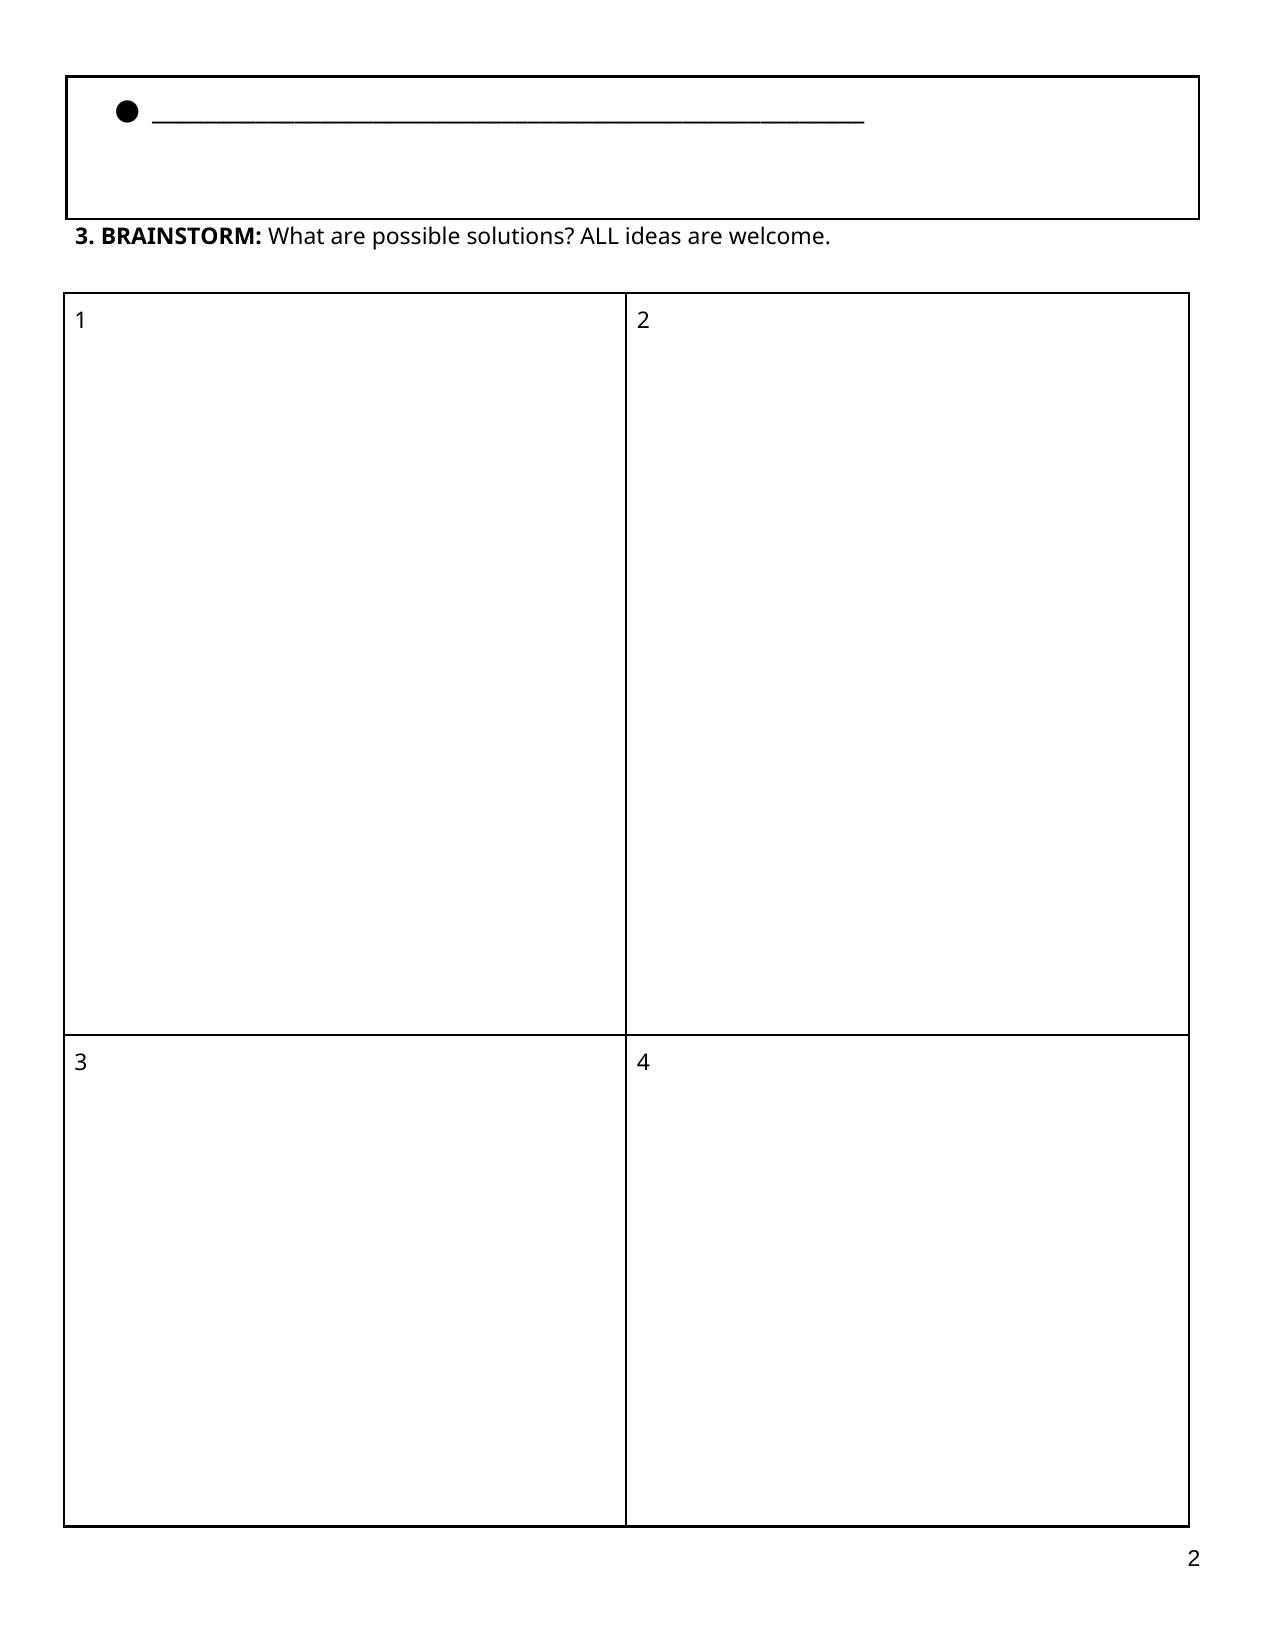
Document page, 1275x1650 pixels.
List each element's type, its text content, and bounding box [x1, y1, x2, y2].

text 3. BRAINSTORM: What are possible solutions? ALL ideas are welcome. [75, 220, 1200, 251]
table_cell 3 [65, 1036, 625, 1525]
table_header 1 [65, 294, 625, 1034]
table_cell 4 [627, 1036, 1188, 1525]
table_header 2 [627, 294, 1188, 1034]
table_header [68, 78, 1198, 218]
